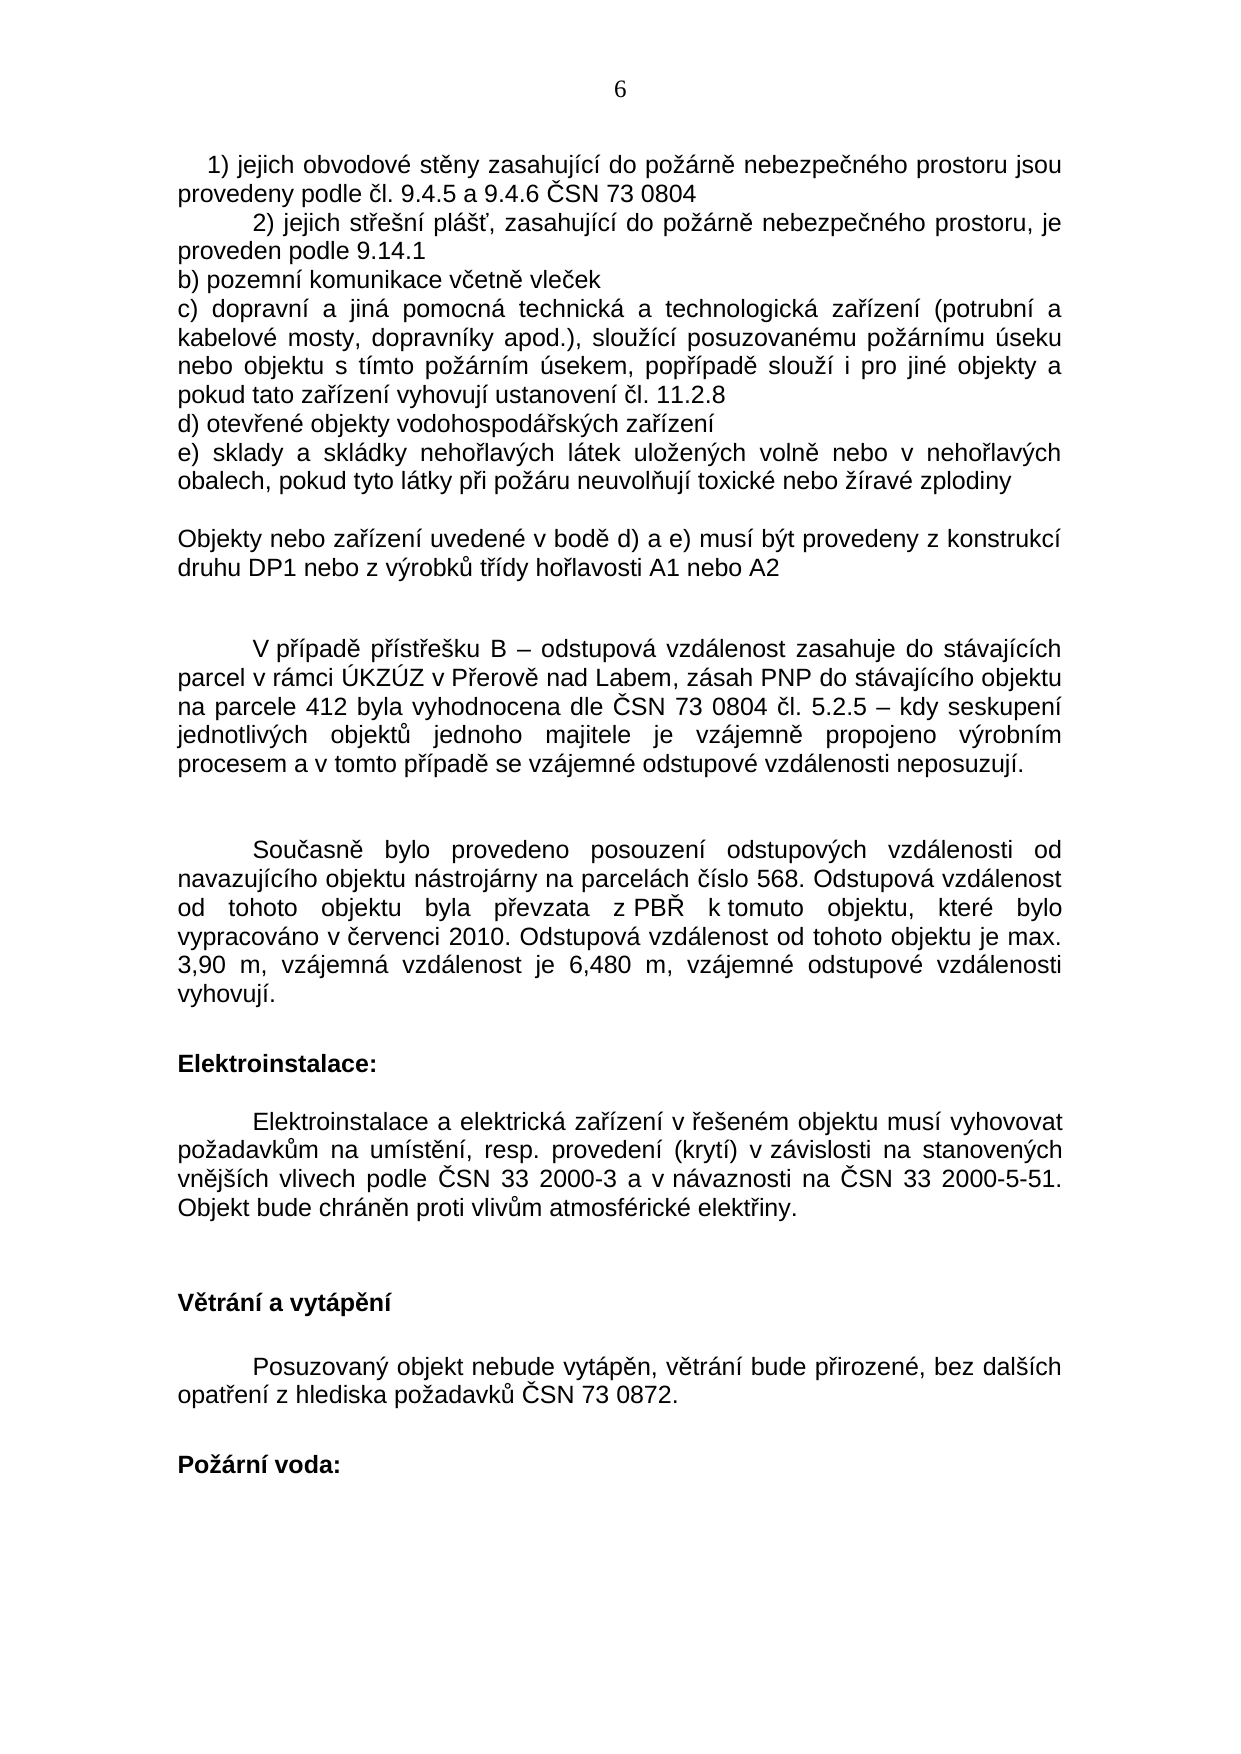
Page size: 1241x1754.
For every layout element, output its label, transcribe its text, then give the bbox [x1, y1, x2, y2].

text d) otevřené objekty vodohospodářských zařízení [177, 409, 1063, 437]
text e) sklady a skládky nehořlavých látek uložených volně nebo v nehořlavých obalech, pokud tyto látky při požáru neuvolňují toxické nebo žíravé zplodiny [177, 437, 1063, 495]
subtitle Větrání a vytápění [177, 1288, 1063, 1317]
text Elektroinstalace a elektrická zařízení v řešeném objektu musí vyhovovat požadavkům na umístění, resp. provedení (krytí) v závislosti na stanovených vnějších vlivech podle ČSN 33 2000- v návaznosti na ČSN 33 2000-5-51. Objekt bude chráněn proti vlivům atmosférické elektřiny. [177, 1107, 1063, 1222]
text Objekty nebo zařízení uvedené v bodě d) a e) musí být provedeny z konstrukcí druhu DP1 nebo z výrobků třídy hořlavosti A1 nebo A2 [177, 524, 1063, 581]
text Současně bylo provedeno posouzení odstupových vzdálenosti od navazujícího objektu nástrojárny na parcelách číslo 568. Odstupová vzdálenost od tohoto objektu byla převzata z PBŘ k tomuto objektu, které bylo vypracováno v červenci 2010. Odstupová vzdálenost od tohoto objektu je max. 3,90 m, vzájemná vzdálenost je 6,480 m, vzájemné odstupové vzdálenosti vyhovují. [177, 835, 1063, 1008]
text b) pozemní komunikace včetně vleček [177, 265, 1063, 294]
text c) dopravní a jiná pomocná technická a technologická zařízení (potrubní a kabelové mosty, dopravníky apod.), sloužící posuzovanému požárnímu úseku nebo objektu s tímto požárním úsekem, popřípadě slouží i pro jiné objekty a pokud tato zařízení vyhovují ustanovení čl. 11.2.8 [177, 294, 1063, 409]
subtitle Elektroinstalace: [177, 1049, 1063, 1078]
text Požární voda: [177, 1450, 1063, 1479]
text 2) jejich střešní plášť, zasahující do požárně nebezpečného prostoru, je proveden podle 9.14.1 [177, 207, 1063, 265]
text Posuzovaný objekt nebude vytápěn, větrání bude přirozené, bez dalších opatření z hlediska požadavků ČSN 73 0872. [177, 1352, 1063, 1409]
text 1) jejich obvodové stěny zasahující do požárně nebezpečného prostoru jsou provedeny podle čl. 9.4.5 a 9.4.6 ČSN 73 0804 [177, 150, 1063, 207]
text V případě přístřešku B – odstupová vzdálenost zasahuje do stávajících parcel v rámci ÚKZÚZ v Přerově nad Labem, zásah PNP do stávajícího objektu na parcele 412 byla vyhodnocena dle ČSN 73 0804 čl. 5.2.5 – kdy seskupení jednotlivých objektů jednoho majitele je vzájemně propojeno výrobním procesem a v tomto případě se vzájemné odstupové vzdálenosti neposuzují. [177, 634, 1063, 778]
